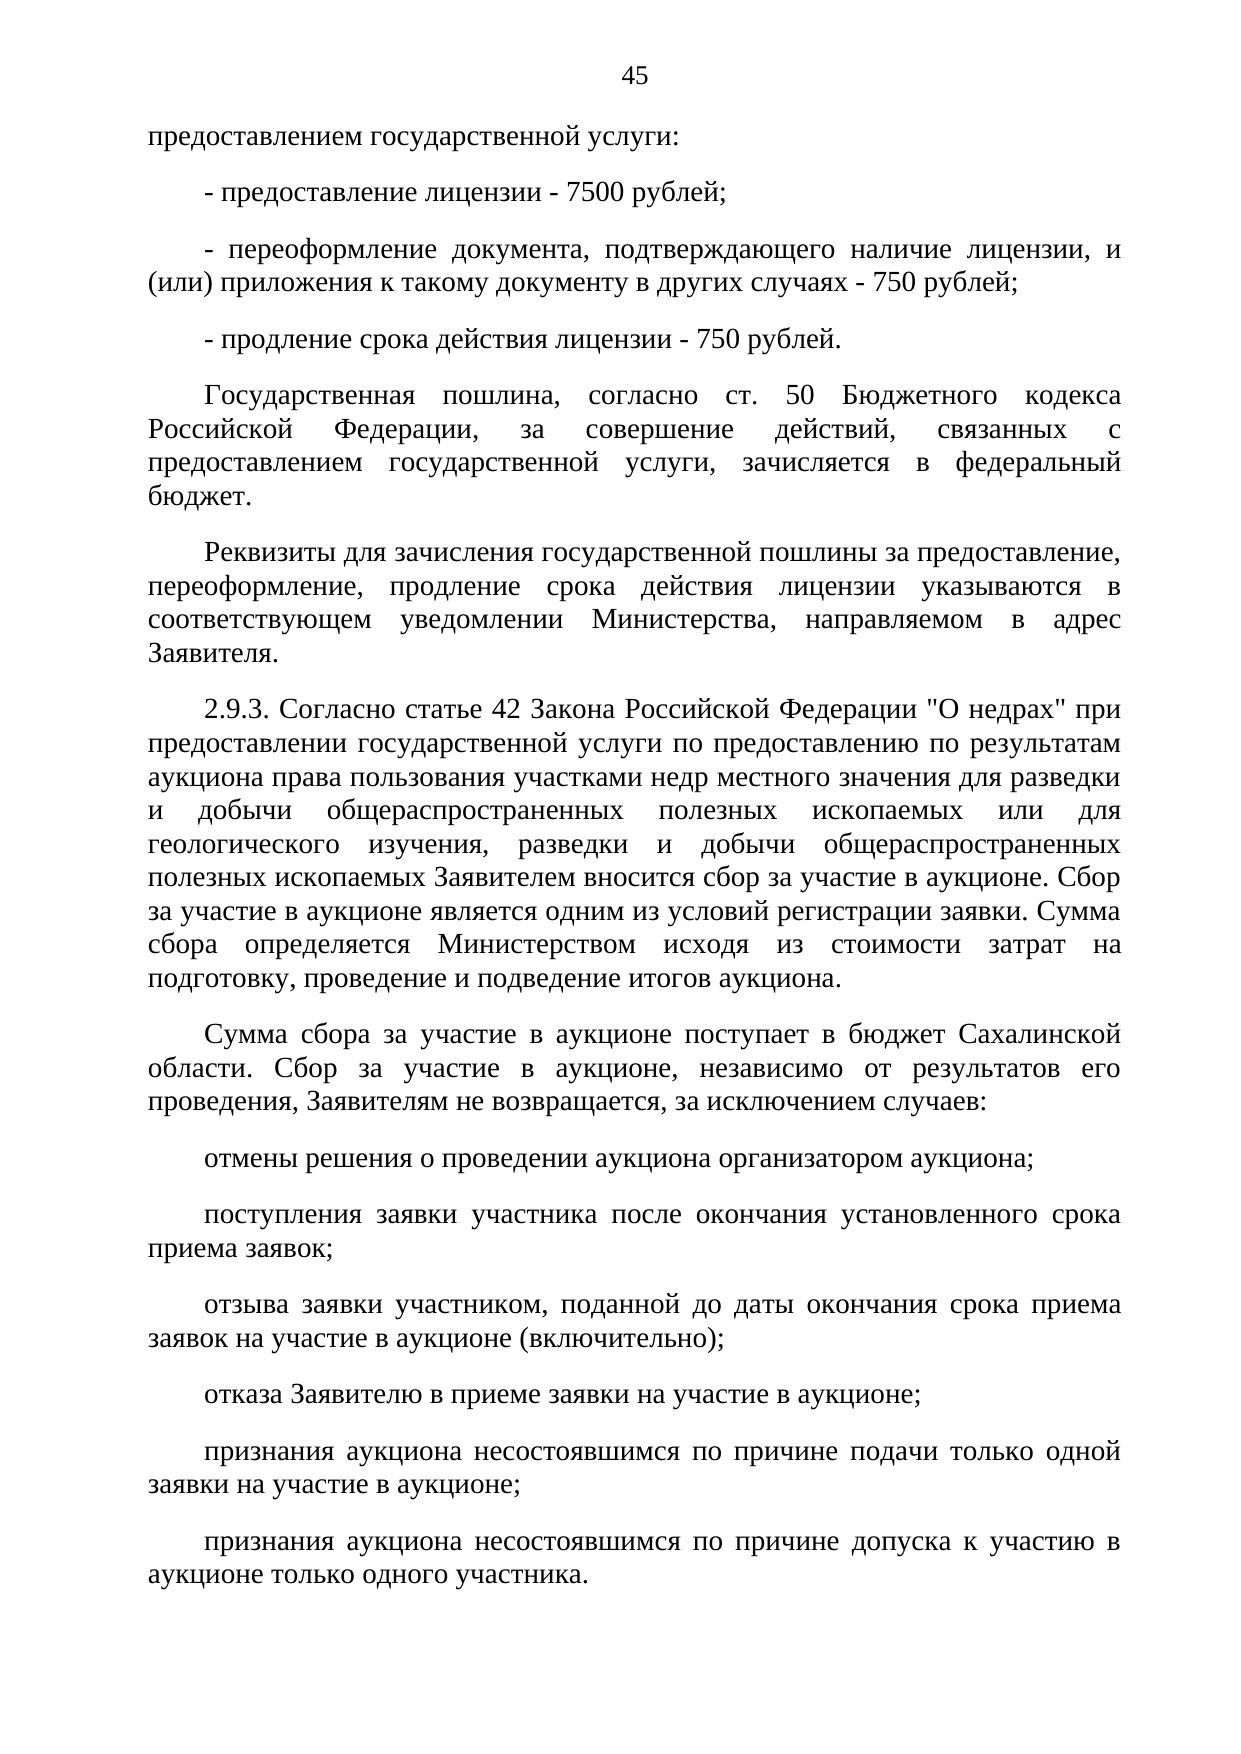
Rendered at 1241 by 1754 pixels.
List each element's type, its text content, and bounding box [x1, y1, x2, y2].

text признания аукциона несостоявшимся по причине подачи только одной заявки на участие в аукционе; [148, 1433, 1122, 1500]
text - переоформление документа, подтверждающего наличие лицензии, и (или) приложения к такому документу в других случаях - 750 рублей; [148, 231, 1122, 298]
text Государственная пошлина, согласно ст. 50 Бюджетного кодекса Российской Федерации, за совершение действий, связанных с предоставлением государственной услуги, зачисляется в федеральный бюджет. [148, 377, 1122, 512]
text отказа Заявителю в приеме заявки на участие в аукционе; [148, 1376, 1122, 1410]
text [148, 118, 1122, 152]
text отзыва заявки участником, поданной до даты окончания срока приема заявок на участие в аукционе (включительно); [148, 1286, 1122, 1353]
text - предоставление лицензии - 7500 рублей; [148, 174, 1122, 208]
text Сумма сбора за участие в аукционе поступает в бюджет Сахалинской области. Сбор за участие в аукционе, независимо от результатов его проведения, Заявителям не возвращается, за исключением случаев: [148, 1016, 1122, 1117]
text Реквизиты для зачисления государственной пошлины за предоставление, переоформление, продление срока действия лицензии указываются в соответствующем уведомлении Министерства, направляемом в адрес Заявителя. [148, 534, 1122, 669]
text признания аукциона несостоявшимся по причине допуска к участию в аукционе только одного участника. [148, 1523, 1122, 1590]
text поступления заявки участника после окончания установленного срока приема заявок; [148, 1196, 1122, 1263]
text - продление срока действия лицензии - 750 рублей. [148, 321, 1122, 354]
text 2.9.3. Согласно статье 42 Закона Российской Федерации "О недрах" при предоставлении государственной услуги по предоставлению по результатам аукциона права пользования участками недр местного значения для разведки и добычи общераспространенных полезных ископаемых или для геологического изучения, разведки и добычи общераспространенных полезных ископаемых Заявителем вносится сбор за участие в аукционе. Сбор за участие в аукционе является одним из условий регистрации заявки. Сумма сбора определяется Министерством исходя из стоимости затрат на подготовку, проведение и подведение итогов аукциона. [148, 692, 1122, 993]
text отмены решения о проведении аукциона организатором аукциона; [148, 1140, 1122, 1173]
